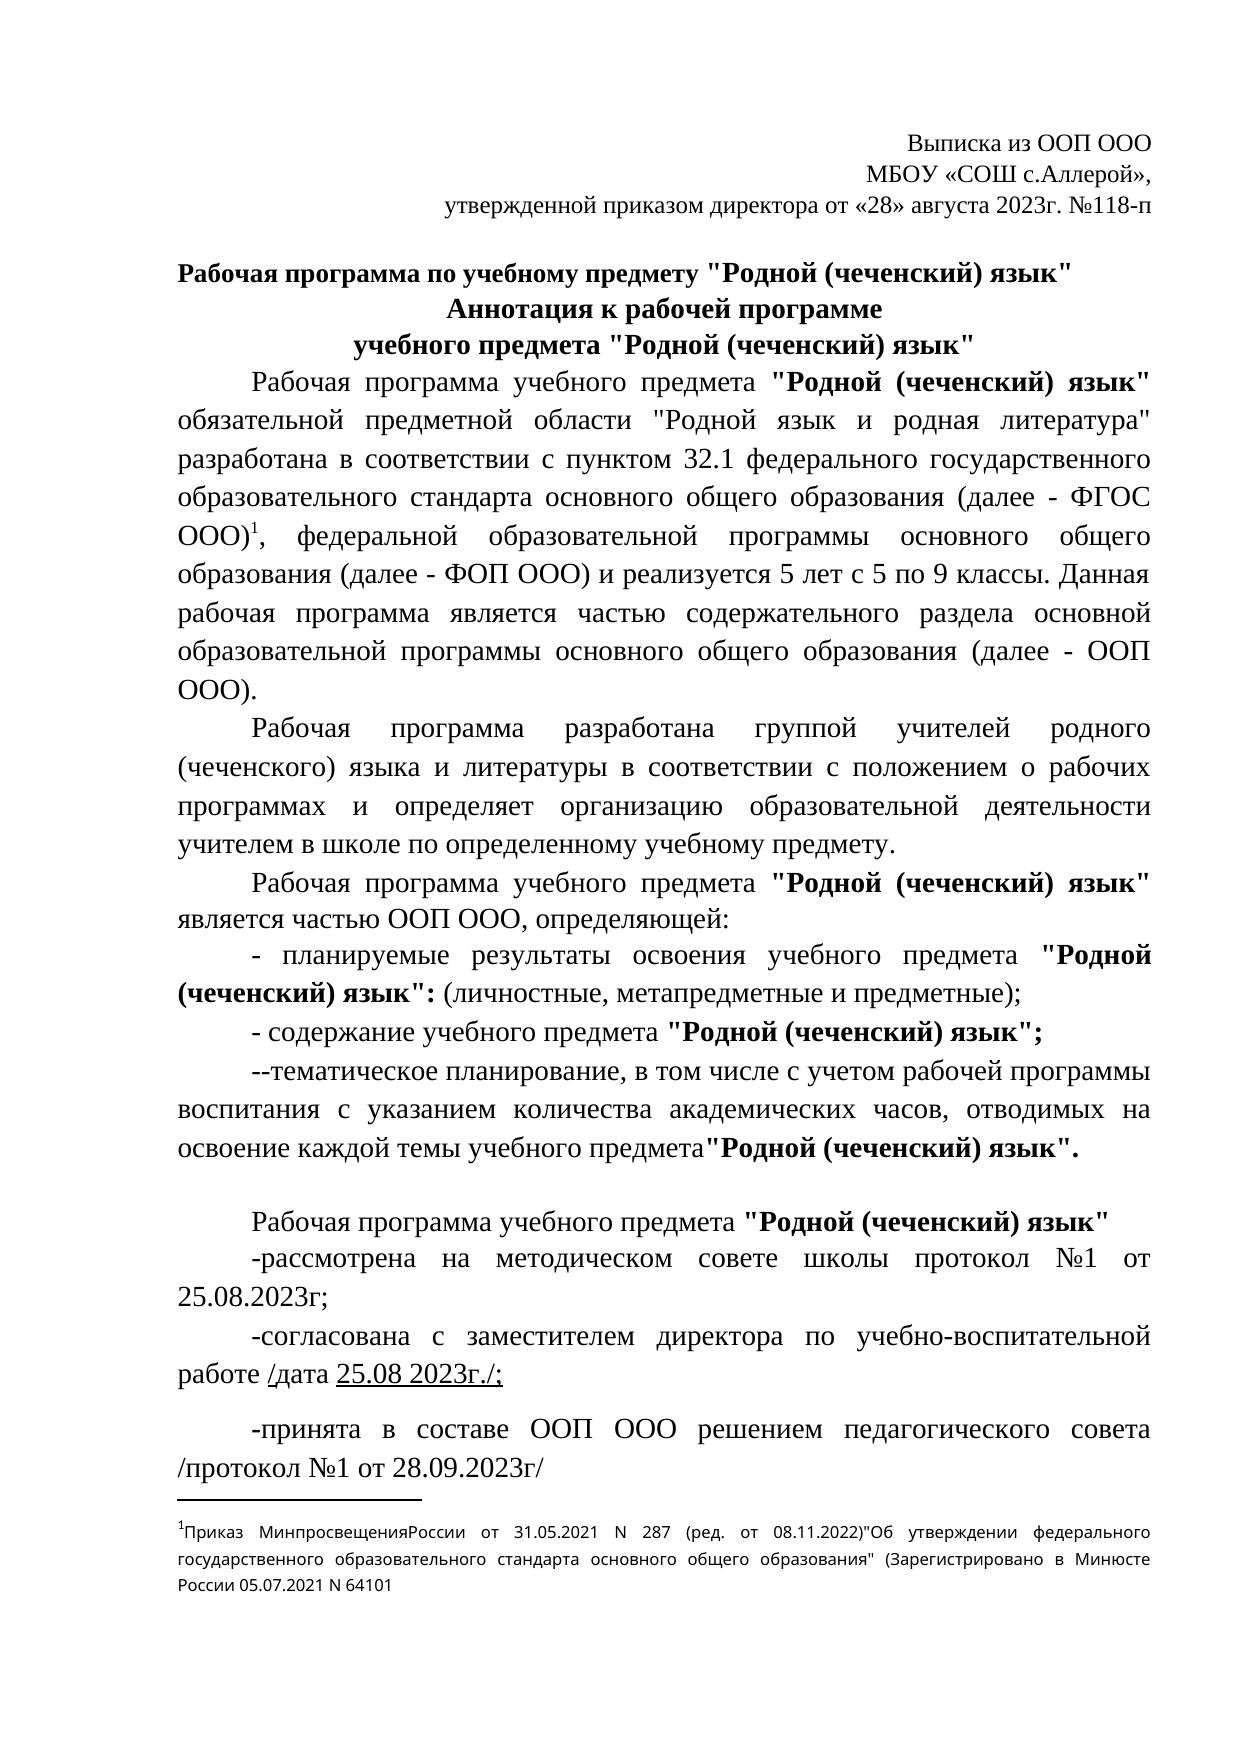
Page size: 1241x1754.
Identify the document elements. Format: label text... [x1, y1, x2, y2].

text Рабочая программа учебного предмета "Родной (чеченский) язык" [177, 1204, 1152, 1238]
text Выписка из ООП ООО [177, 128, 1152, 157]
text Рабочая программа учебного предмета "Родной (чеченский) язык" обязательной предметной области "Родной язык и родная литература" разработана в соответствии с пунктом 32.1 федерального государственного образовательного стандарта основного общего образования (далее - ФГОС ООО), федеральной образовательной программы основного общего образования (далее - ФОП ООО) и реализуется 5 лет с 5 по 9 классы. Данная рабочая программа является частью содержательного раздела основной образовательной программы основного общего образования (далее - ООП ООО). [177, 364, 1152, 706]
text -принята в составе ООП ООО решением педагогического совета /протокол №1 от 28.09.2023г/ [177, 1411, 1152, 1483]
text Аннотация к рабочей программе [177, 291, 1152, 325]
text - планируемые результаты освоения учебного предмета "Родной (чеченский) язык": (личностные, метапредметные и предметные); [177, 937, 1152, 1009]
text -согласована с заместителем директора по учебно-воспитательной работе /дата 25.08 2023г./; [177, 1318, 1152, 1390]
text Рабочая программа учебного предмета "Родной (чеченский) язык" является частью ООП ООО, определяющей: [177, 865, 1152, 934]
text --тематическое планирование, в том числе с учетом рабочей программы воспитания с указанием количества академических часов, отводимых на освоение каждой темы учебного предмета"Родной (чеченский) язык". [177, 1053, 1152, 1163]
text МБОУ «СОШ с.Аллерой», [177, 159, 1152, 188]
text учебного предмета "Родной (чеченский) язык" [177, 327, 1152, 361]
text Рабочая программа разработана группой учителей родного (чеченского) языка и литературы в соответствии с положением о рабочих программах и определяет организацию образовательной деятельности учителем в школе по определенному учебному предмету. [177, 711, 1152, 860]
text утвержденной приказом директора от «28» августа 2023г. №118-п [177, 191, 1152, 219]
text -рассмотрена на методическом совете школы протокол №1 от 25.08.2023г; [177, 1241, 1152, 1313]
text - содержание учебного предмета "Родной (чеченский) язык"; [177, 1014, 1152, 1048]
text Рабочая программа по учебному предмету "Родной (чеченский) язык" [177, 255, 1152, 289]
